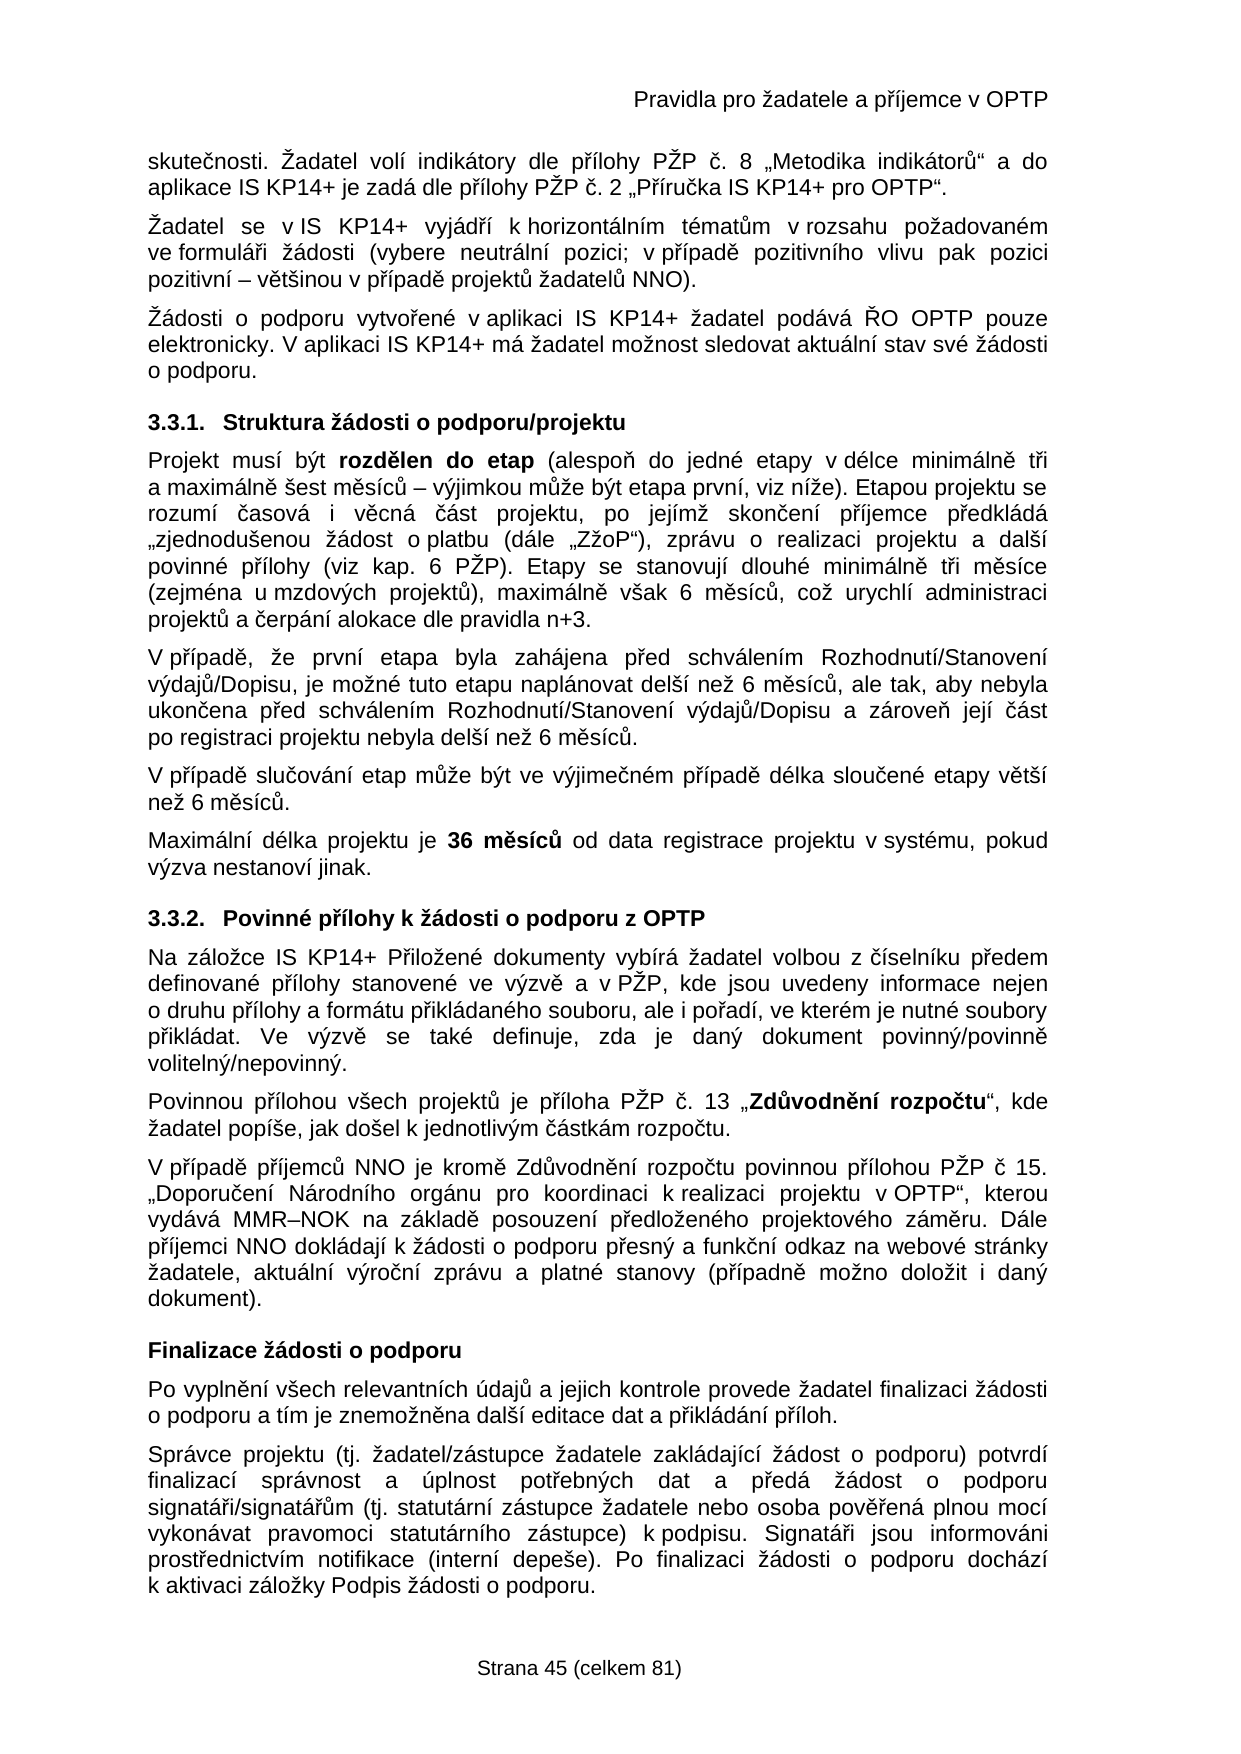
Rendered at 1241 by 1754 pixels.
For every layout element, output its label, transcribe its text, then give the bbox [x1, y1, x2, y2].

text Maximální délka projektu je 36 měsíců od data registrace projektu v systému, pokud výzva nestanoví jinak. [148, 827, 1048, 880]
text Na záložce IS KP14+ Přiložené dokumenty vybírá žadatel volbou z číselníku předem definované přílohy stanovené ve výzvě a v PŽP, kde jsou uvedeny informace nejen o druhu přílohy a formátu přikládaného souboru, ale i pořadí, ve kterém je nutné soubory přikládat. Ve výzvě se také definuje, zda je daný dokument povinný/povinně volitelný/nepovinný. [148, 944, 1048, 1076]
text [148, 148, 1048, 200]
text Povinné přílohy k žádosti o podporu z OPTP [148, 905, 1048, 932]
text Struktura žádosti o podporu/projektu [148, 408, 1048, 435]
text Žadatel se v IS KP14+ vyjádří k horizontálním tématům v rozsahu požadovaném ve formuláři žádosti (vybere neutrální pozici; v případě pozitivního vlivu pak pozici pozitivní – většinou v případě projektů žadatelů NNO). [148, 213, 1048, 292]
text Povinnou přílohou všech projektů je příloha PŽP č. 13 „Zdůvodnění rozpočtu“, kde žadatel popíše, jak došel k jednotlivým částkám rozpočtu. [148, 1088, 1048, 1141]
text V případě příjemců NNO je kromě Zdůvodnění rozpočtu povinnou přílohou PŽP č 15. „Doporučení Národního orgánu pro koordinaci k realizaci projektu v OPTP“, kterou vydává MMR–NOK na základě posouzení předloženého projektového záměru. Dále příjemci NNO dokládají k žádosti o podporu přesný a funkční odkaz na webové stránky žadatele, aktuální výroční zprávu a platné stanovy (případně možno doložit i daný dokument). [148, 1153, 1048, 1312]
text Finalizace žádosti o podporu [148, 1337, 1048, 1363]
text Po vyplnění všech relevantních údajů a jejich kontrole provede žadatel finalizaci žádosti o podporu a tím je znemožněna další editace dat a přikládání příloh. [148, 1376, 1048, 1428]
text Projekt musí být rozdělen do etap (alespoň do jedné etapy v délce minimálně tři a maximálně šest měsíců – výjimkou může být etapa první, viz níže). Etapou projektu se rozumí časová i věcná část projektu, po jejímž skončení příjemce předkládá „zjednodušenou žádost o platbu (dále „ZžoP“), zprávu o realizaci projektu a další povinné přílohy (viz kap. 6 PŽP). Etapy se stanovují dlouhé minimálně tři měsíce (zejména u mzdových projektů), maximálně však 6 měsíců, což urychlí administraci projektů a čerpání alokace dle pravidla n+3. [148, 447, 1048, 632]
text Žádosti o podporu vytvořené v aplikaci IS KP14+ žadatel podává ŘO OPTP pouze elektronicky. V aplikaci IS KP14+ má žadatel možnost sledovat aktuální stav své žádosti o podporu. [148, 304, 1048, 383]
text V případě, že první etapa byla zahájena před schválením Rozhodnutí/Stanovení výdajů/Dopisu, je možné tuto etapu naplánovat delší než 6 měsíců, ale tak, aby nebyla ukončena před schválením Rozhodnutí/Stanovení výdajů/Dopisu a zároveň její část po registraci projektu nebyla delší než 6 měsíců. [148, 644, 1048, 750]
text Správce projektu (tj. žadatel/zástupce žadatele zakládající žádost o podporu) potvrdí finalizací správnost a úplnost potřebných dat a předá žádost o podporu signatáři/signatářům (tj. statutární zástupce žadatele nebo osoba pověřená plnou mocí vykonávat pravomoci statutárního zástupce) k podpisu. Signatáři jsou informováni prostřednictvím notifikace (interní depeše). Po finalizaci žádosti o podporu dochází k aktivaci záložky Podpis žádosti o podporu. [148, 1441, 1048, 1599]
text V případě slučování etap může být ve výjimečném případě délka sloučené etapy větší než 6 měsíců. [148, 762, 1048, 815]
